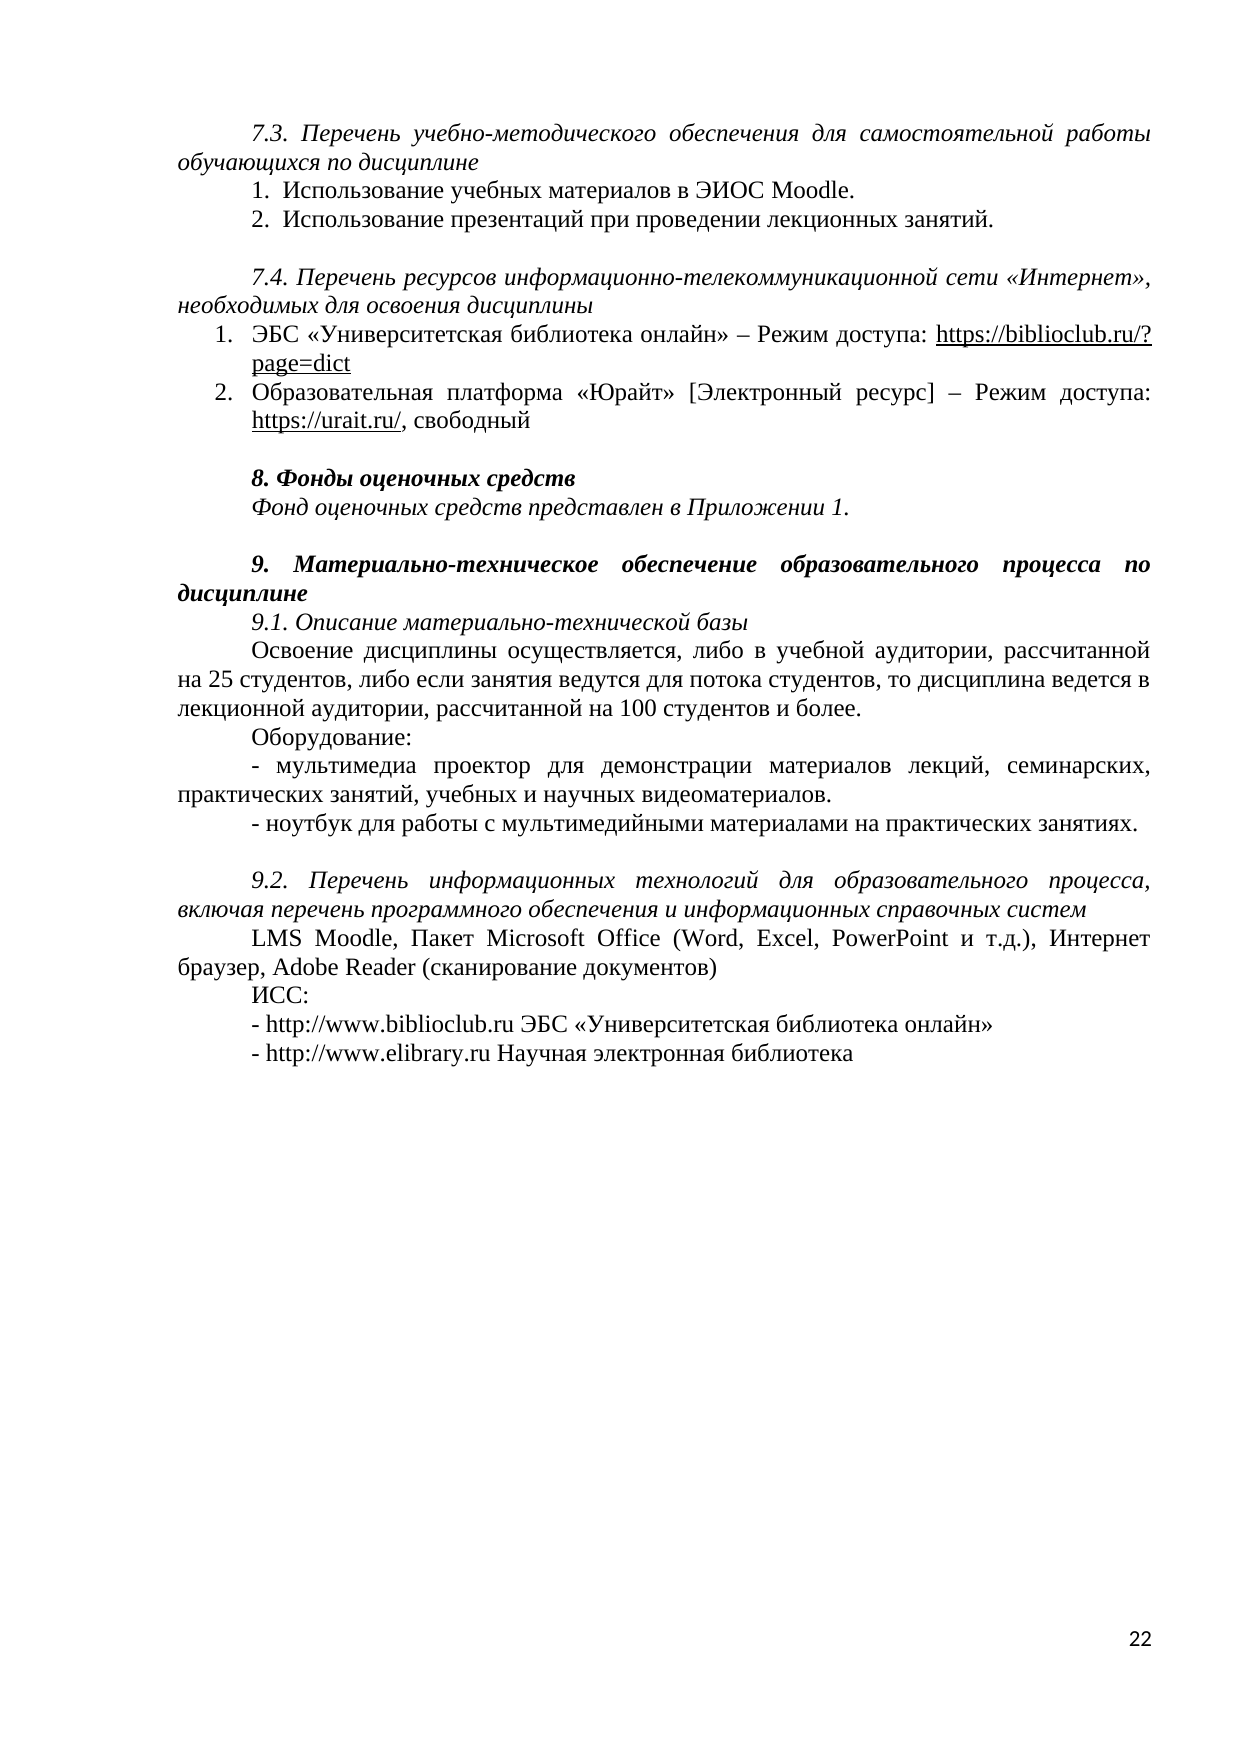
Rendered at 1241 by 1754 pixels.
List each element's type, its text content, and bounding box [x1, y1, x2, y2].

text 1. Использование учебных материалов в ЭИОС Moodle. [177, 176, 1152, 204]
text 9. Материально-техническое обеспечение образовательного процесса по дисциплине [177, 549, 1152, 607]
text 7.4. Перечень ресурсов информационно-телекоммуникационной сети «Интернет», необходимых для освоения дисциплины [177, 262, 1152, 319]
text 2. Использование презентаций при проведении лекционных занятий. [177, 204, 1152, 233]
text - ноутбук для работы с мультимедийными материалами на практических занятиях. [177, 808, 1152, 837]
text Освоение дисциплины осуществляется, либо в учебной аудитории, рассчитанной на 25 студентов, либо если занятия ведутся для потока студентов, то дисциплина ведется в лекционной аудитории, рассчитанной на 100 студентов и более. [177, 636, 1152, 722]
text Оборудование: [177, 722, 1152, 751]
text 7.3. Перечень учебно-методического обеспечения для самостоятельной работы обучающихся по дисциплине [177, 118, 1152, 176]
text 8. Фонды оценочных средств [177, 463, 1152, 492]
text - http://www.elibrary.ru Научная электронная библиотека [177, 1038, 1152, 1067]
text Фонд оценочных средств представлен в Приложении 1. [177, 492, 1152, 521]
list ЭБС «Университетская библиотека онлайн» – Режим доступа: https://biblioclub.ru/?page=dict [214, 319, 1152, 377]
text LMS Moodle, Пакет Microsoft Office (Word, Excel, PowerPoint и т.д.), Интернет браузер, Adobe Reader (сканирование документов) [177, 923, 1152, 981]
list Образовательная платформа «Юрайт» [Электронный ресурс] – Режим доступа: https://urait.ru/, свободный [214, 377, 1152, 434]
text - http://www.biblioclub.ru ЭБС «Университетская библиотека онлайн» [177, 1009, 1152, 1038]
text ИСС: [177, 981, 1152, 1009]
text - мультимедиа проектор для демонстрации материалов лекций, семинарских, практических занятий, учебных и научных видеоматериалов. [177, 751, 1152, 808]
text 9.2. Перечень информационных технологий для образовательного процесса, включая перечень программного обеспечения и информационных справочных систем [177, 866, 1152, 923]
text 9.1. Описание материально-технической базы [177, 607, 1152, 636]
